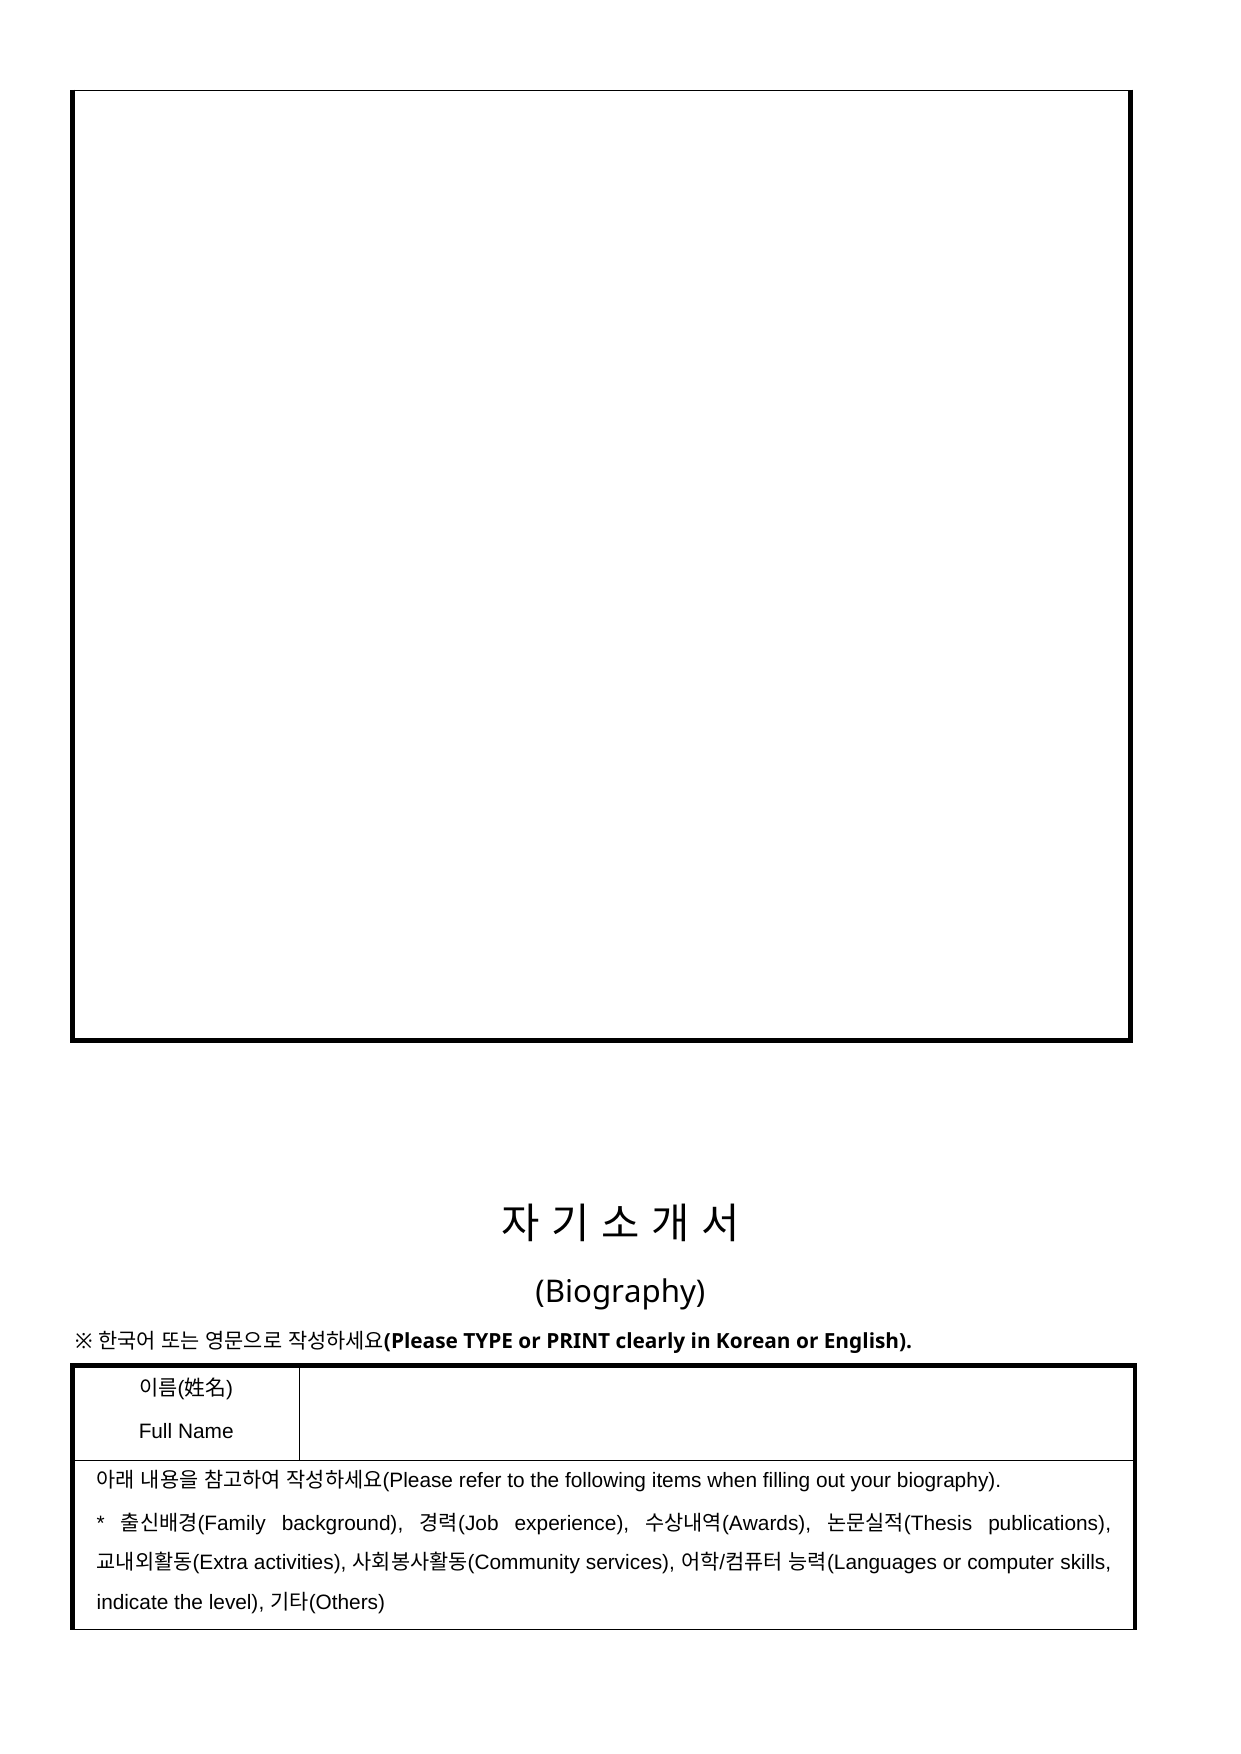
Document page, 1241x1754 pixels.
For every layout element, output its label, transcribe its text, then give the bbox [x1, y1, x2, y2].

table_cell [75, 91, 1128, 1038]
text (Biography) [75, 1268, 1165, 1311]
table_header [300, 1368, 1133, 1460]
table_header 이름(姓名) Full Name [75, 1368, 299, 1460]
text 자 기 소 개 서 [75, 1190, 1165, 1251]
text ※ 한국어 또는 영문으로 작성하세요(Please TYPE or PRINT clearly in Korean or English). [75, 1324, 1165, 1354]
table_cell 아래 내용을 참고하여 작성하세요(Please refer to the following items when filling out your biography). * 출신배경(Family background), 경력(Job experience), 수상내역(Awards), 논문실적(Thesis publications), 교내외활동(Extra activities), 사회봉사활동(Community services), 어학/컴퓨터 능력(Languages or computer skills, indicate the level), 기타(Others) [75, 1461, 1133, 1628]
